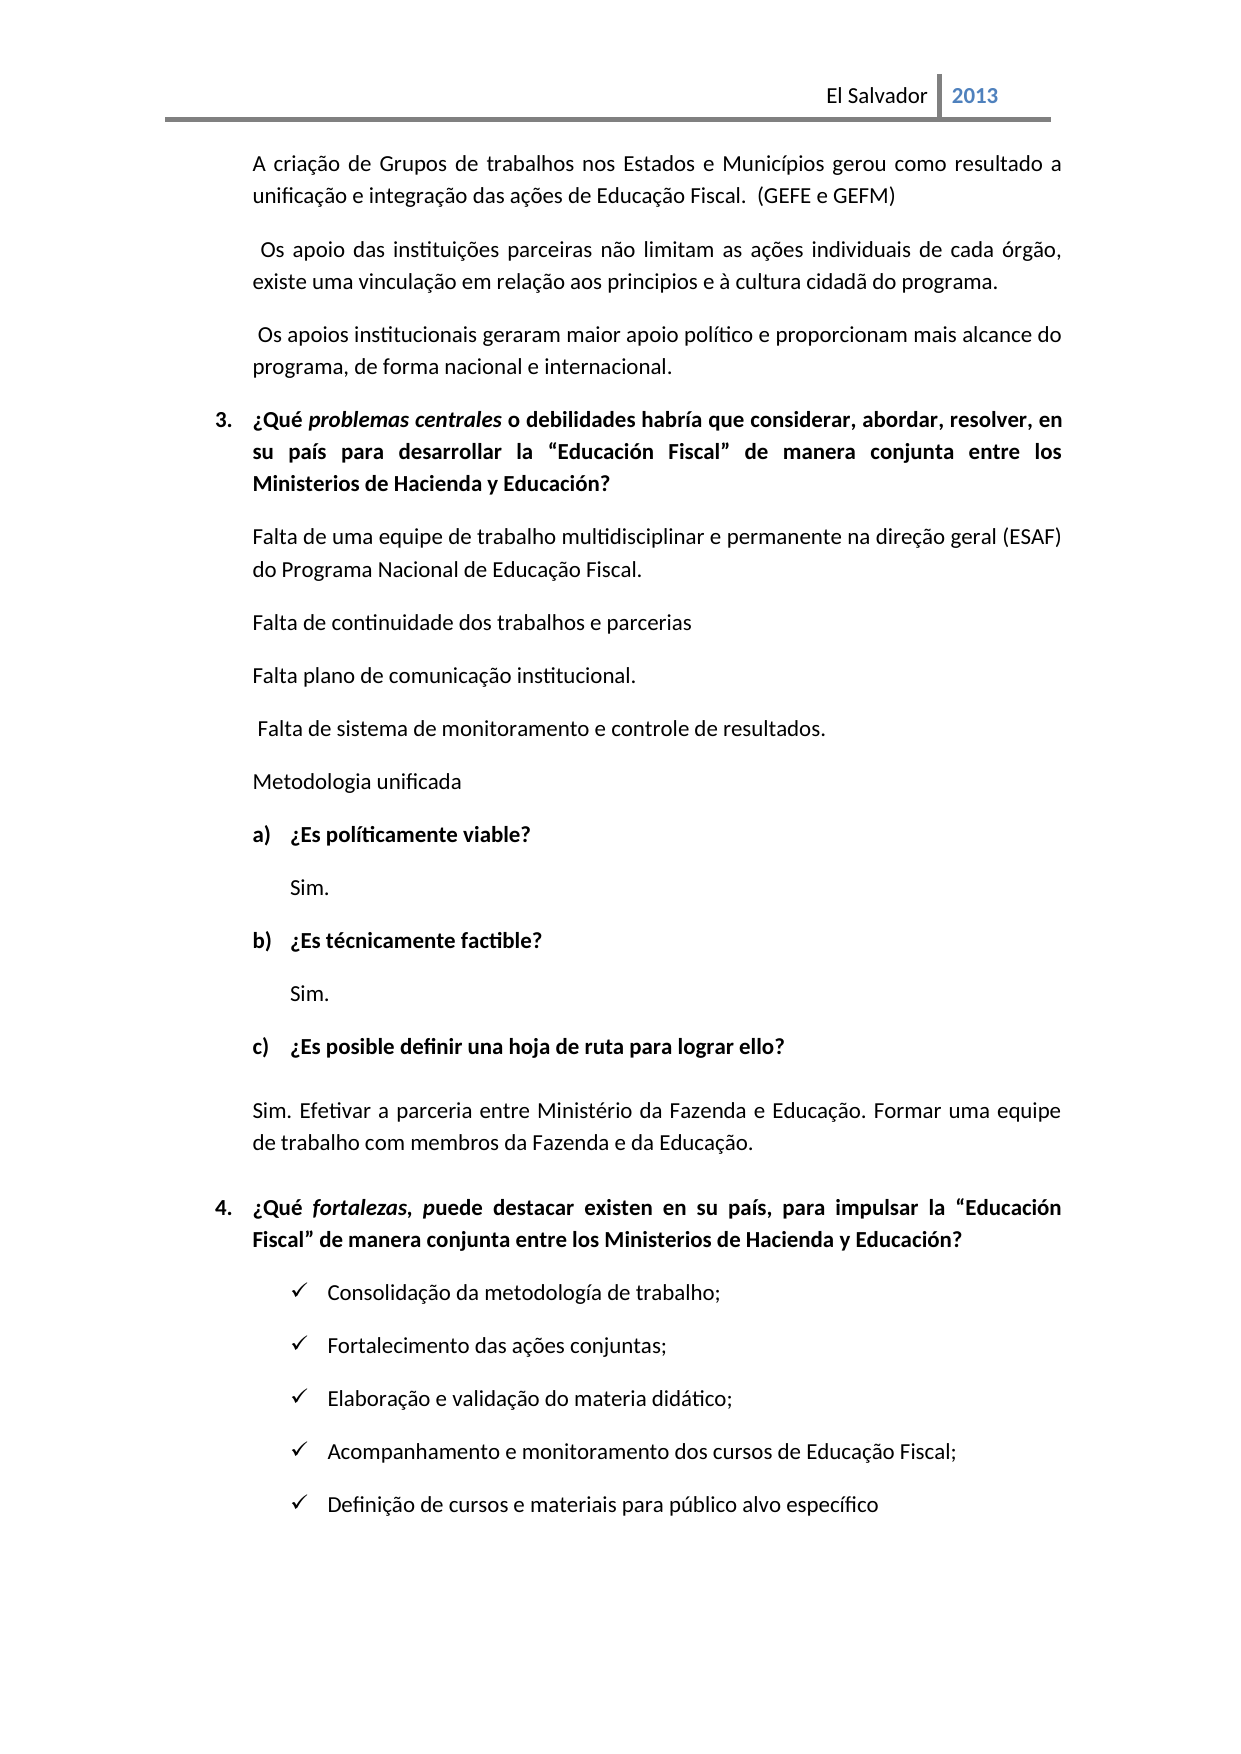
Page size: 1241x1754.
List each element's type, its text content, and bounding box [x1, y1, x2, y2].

list Elaboração e validação do materia didático; [290, 1384, 1063, 1412]
list ¿Es políticamente viable? [252, 820, 1063, 848]
list ¿Qué fortalezas, puede destacar existen en su país, para impulsar la “Educación Fiscal” de manera conjunta entre los Ministerios de Hacienda y Educación? [215, 1193, 1063, 1253]
list Metodologia unificada [252, 767, 1063, 795]
list Definição de cursos e materiais para público alvo específico [290, 1490, 1063, 1518]
list Os apoio das instituições parceiras não limitam as ações individuais de cada órgão, existe uma vinculação em relação aos principios e à cultura cidadã do programa. [252, 235, 1063, 295]
list ¿Es técnicamente factible? [252, 926, 1063, 954]
list Falta plano de comunicação institucional. [252, 661, 1063, 689]
list ¿Qué problemas centrales o debilidades habría que considerar, abordar, resolver, en su país para desarrollar la “Educación Fiscal” de manera conjunta entre los Ministerios de Hacienda y Educación? [215, 405, 1063, 497]
list Fortalecimento das ações conjuntas; [290, 1331, 1063, 1359]
list Falta de uma equipe de trabalho multidisciplinar e permanente na direção geral (ESAF) do Programa Nacional de Educação Fiscal. [252, 522, 1063, 583]
list ¿Es posible definir una hoja de ruta para lograr ello? [252, 1032, 1063, 1060]
list Sim. [290, 873, 1063, 901]
list Acompanhamento e monitoramento dos cursos de Educação Fiscal; [290, 1437, 1063, 1465]
list Falta de continuidade dos trabalhos e parcerias [252, 608, 1063, 636]
list A criação de Grupos de trabalhos nos Estados e Municípios gerou como resultado a unificação e integração das ações de Educação Fiscal. (GEFE e GEFM) [252, 149, 1063, 210]
list Sim. [290, 979, 1063, 1007]
list Sim. Efetivar a parceria entre Ministério da Fazenda e Educação. Formar uma equipe de trabalho com membros da Fazenda e da Educação. [252, 1096, 1063, 1156]
list Os apoios institucionais geraram maior apoio político e proporcionam mais alcance do programa, de forma nacional e internacional. [252, 320, 1063, 380]
list Consolidação da metodología de trabalho; [290, 1278, 1063, 1306]
list Falta de sistema de monitoramento e controle de resultados. [252, 714, 1063, 742]
